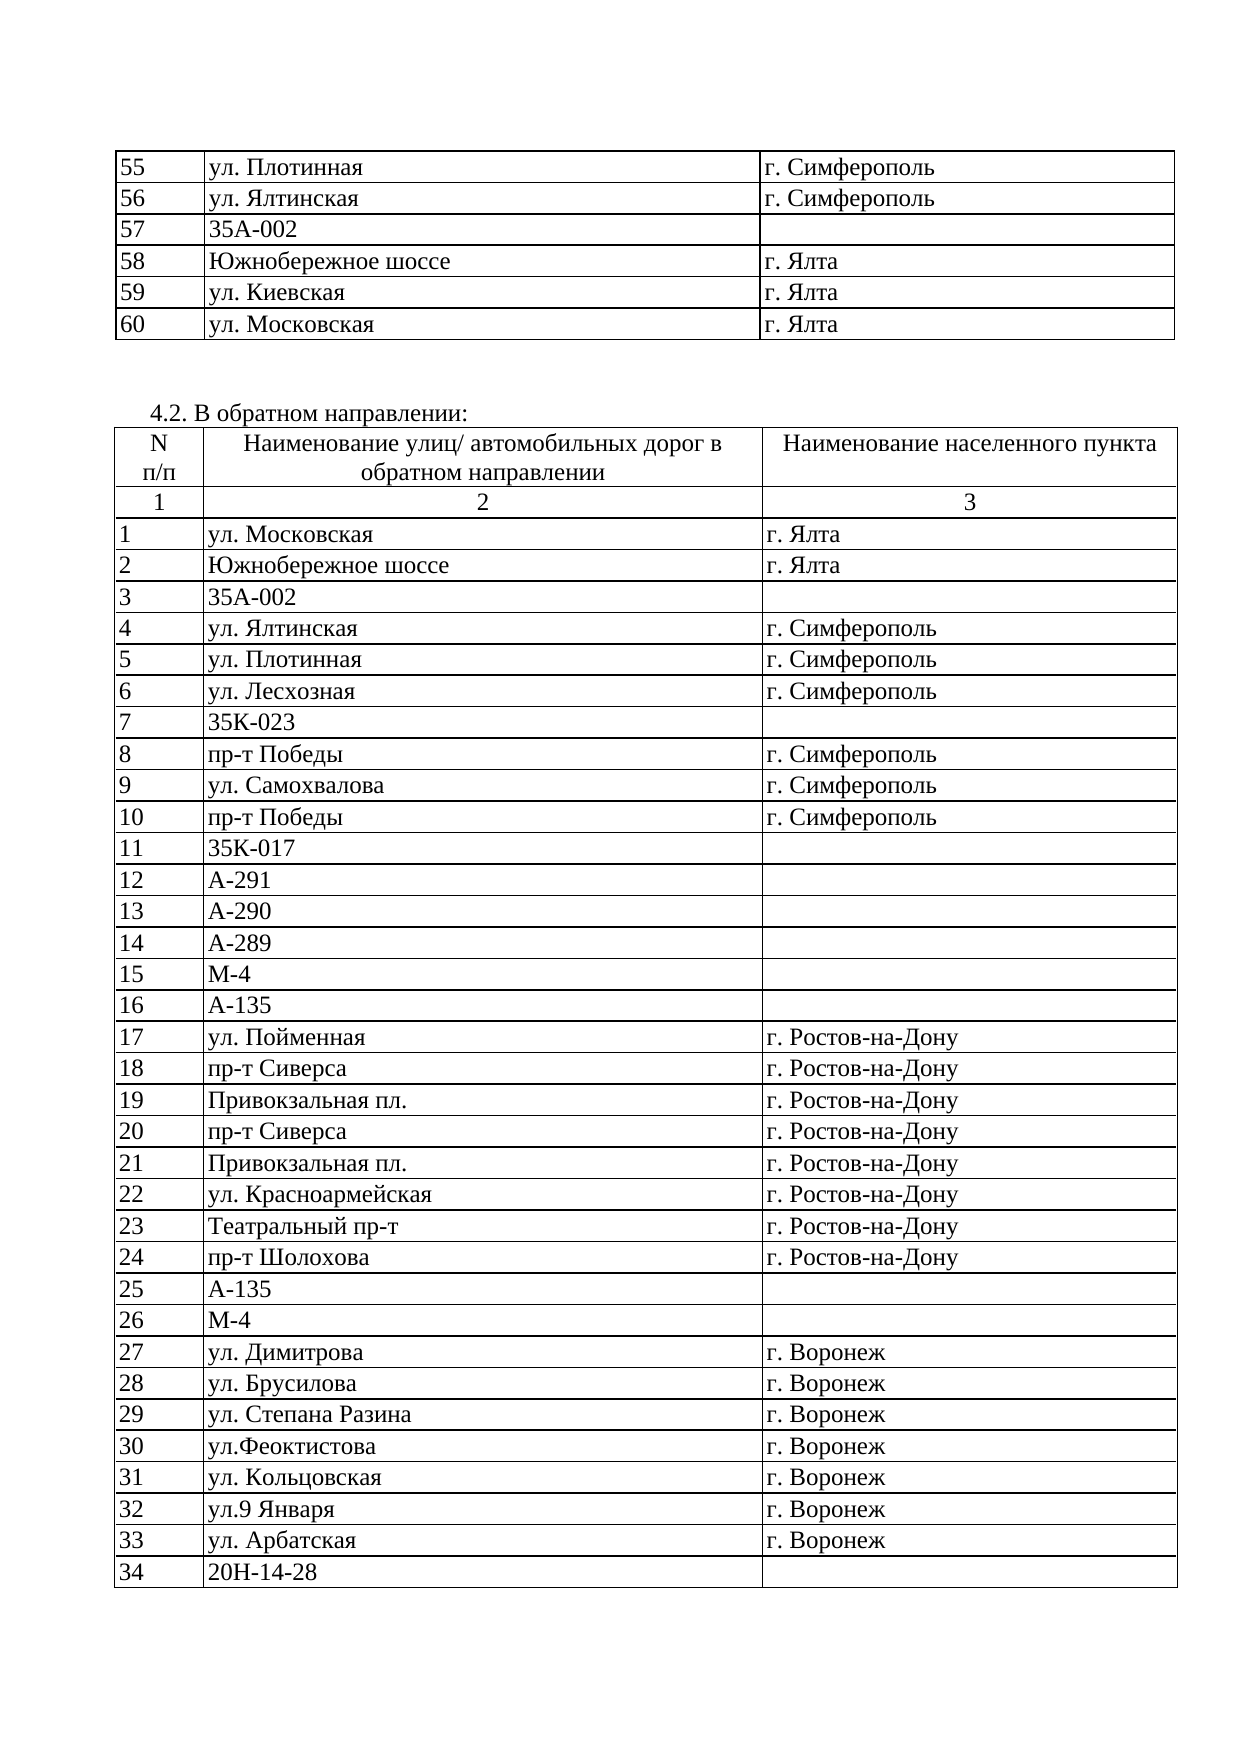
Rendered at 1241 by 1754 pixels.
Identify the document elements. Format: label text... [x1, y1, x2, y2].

table_cell [763, 958, 1177, 989]
table_cell ул. Красноармейская [204, 1179, 762, 1209]
table_cell [763, 706, 1177, 737]
table_cell 25 [115, 1273, 203, 1303]
table_cell г. Ростов-на-Дону [763, 1020, 1177, 1052]
table_cell М-4 [204, 1305, 762, 1335]
table_cell 57 [117, 215, 204, 244]
table_cell 27 [115, 1336, 203, 1366]
table_cell пр-т Сиверса [204, 1053, 762, 1083]
table_cell 1 [115, 518, 203, 548]
table_cell пр-т Сиверса [204, 1116, 762, 1146]
table_cell 21 [115, 1147, 203, 1178]
table_cell г. Ялта [761, 309, 1174, 339]
table_cell А-135 [204, 1274, 762, 1303]
table_cell 7 [115, 707, 203, 737]
table_cell ул. Плотинная [204, 645, 762, 674]
table_cell 24 [115, 1242, 203, 1272]
table_cell г. Воронеж [763, 1398, 1177, 1429]
table_header Наименование населенного пункта [763, 428, 1177, 486]
table_cell ул. Кольцовская [204, 1462, 762, 1492]
table_cell ул. Ялтинская [205, 183, 759, 213]
table_cell 32 [115, 1493, 203, 1524]
table_cell г. Ростов-на-Дону [763, 1146, 1177, 1178]
table_cell г. Воронеж [763, 1429, 1177, 1461]
table_cell 2 [115, 550, 203, 580]
table_cell А-289 [204, 928, 762, 957]
table_cell ул.9 Января [204, 1494, 762, 1524]
table_cell г. Симферополь [763, 737, 1177, 769]
table_cell 18 [115, 1053, 203, 1083]
table_cell 3 [763, 486, 1177, 517]
table_cell 17 [115, 1021, 203, 1052]
table_cell 20Н-14-28 [204, 1557, 762, 1587]
table_cell [763, 863, 1177, 894]
table_cell 26 [115, 1305, 203, 1335]
table_cell 31 [115, 1462, 203, 1492]
table_cell 8 [115, 738, 203, 769]
table_cell ул. Самохвалова [204, 770, 762, 800]
table_cell ул. Арбатская [204, 1525, 762, 1555]
table_cell 58 [117, 246, 204, 276]
table_cell 11 [115, 833, 203, 863]
table_cell г. Ялта [761, 246, 1174, 276]
table_cell 1 [115, 487, 203, 517]
table_cell [763, 1272, 1177, 1303]
table_cell г. Симферополь [763, 769, 1177, 800]
table_cell Привокзальная пл. [204, 1085, 762, 1115]
table_cell М-4 [204, 959, 762, 989]
table_cell А-291 [204, 865, 762, 894]
table_cell 35К-017 [204, 833, 762, 863]
table_cell ул. Брусилова [204, 1368, 762, 1398]
table_cell г. Ростов-на-Дону [763, 1241, 1177, 1272]
table_cell 60 [117, 309, 204, 339]
table_cell г. Симферополь [761, 152, 1174, 181]
table_cell 20 [115, 1116, 203, 1146]
table_cell [763, 895, 1177, 926]
table_cell г. Воронеж [763, 1366, 1177, 1398]
table_cell г. Воронеж [763, 1492, 1177, 1524]
table_cell пр-т Победы [204, 739, 762, 769]
table_cell 59 [117, 277, 204, 307]
table_cell г. Симферополь [763, 611, 1177, 643]
table_cell 4 [115, 613, 203, 643]
table_cell 10 [115, 801, 203, 832]
table_cell 15 [115, 959, 203, 989]
table_cell ул. Димитрова [204, 1337, 762, 1366]
table_cell [763, 1304, 1177, 1335]
table_cell А-290 [204, 896, 762, 926]
table_cell Южнобережное шоссе [205, 246, 759, 276]
table_cell ул. Московская [205, 309, 759, 339]
table_cell 9 [115, 770, 203, 800]
table_cell 35А-002 [205, 215, 759, 244]
table_cell пр-т Шолохова [204, 1242, 762, 1272]
table_cell г. Воронеж [763, 1335, 1177, 1366]
table_cell 3 [115, 581, 203, 611]
table_cell г. Ялта [763, 517, 1177, 548]
table_header Наименование улиц/ автомобильных дорог в обратном направлении [204, 428, 762, 486]
table_cell 19 [115, 1084, 203, 1115]
table_cell 12 [115, 864, 203, 894]
table_cell ул. Московская [204, 519, 762, 548]
table_cell [763, 580, 1177, 611]
table_cell 6 [115, 675, 203, 706]
table_cell г. Симферополь [763, 674, 1177, 706]
table_cell [761, 215, 1174, 244]
table_cell 23 [115, 1210, 203, 1241]
table_cell ул. Пойменная [204, 1022, 762, 1052]
table_cell 30 [115, 1430, 203, 1461]
table_cell 22 [115, 1179, 203, 1209]
table_cell г. Ростов-на-Дону [763, 1209, 1177, 1241]
table_cell 29 [115, 1399, 203, 1429]
table_cell 28 [115, 1368, 203, 1398]
table_cell г. Воронеж [763, 1524, 1177, 1555]
table_header N п/п [115, 428, 203, 486]
table_cell 35А-002 [204, 582, 762, 611]
table_cell 33 [115, 1525, 203, 1555]
table_cell г. Ростов-на-Дону [763, 1178, 1177, 1209]
table_cell 16 [115, 990, 203, 1020]
table_cell [763, 989, 1177, 1020]
text 4.2. В обратном направлении: [150, 398, 1090, 427]
table_cell г. Ялта [763, 549, 1177, 580]
table_cell ул. Ялтинская [204, 613, 762, 643]
table_cell 5 [115, 644, 203, 674]
table_cell 2 [204, 487, 762, 517]
table_cell А-135 [204, 991, 762, 1020]
table_cell г. Воронеж [763, 1461, 1177, 1492]
table_cell 55 [117, 152, 204, 181]
table_cell г. Симферополь [761, 183, 1174, 213]
table_cell Привокзальная пл. [204, 1148, 762, 1178]
table_cell [763, 1555, 1177, 1587]
table_cell пр-т Победы [204, 802, 762, 832]
table_cell [763, 926, 1177, 957]
table_cell г. Ростов-на-Дону [763, 1115, 1177, 1146]
table_cell г. Ростов-на-Дону [763, 1052, 1177, 1083]
table_cell Южнобережное шоссе [204, 550, 762, 580]
table_cell ул. Степана Разина [204, 1400, 762, 1429]
table_cell Театральный пр-т [204, 1211, 762, 1241]
table_cell г. Ростов-на-Дону [763, 1083, 1177, 1115]
table_cell [763, 832, 1177, 863]
table_cell 35К-023 [204, 707, 762, 737]
table_cell 34 [115, 1556, 203, 1587]
table_cell г. Симферополь [763, 800, 1177, 832]
table_cell г. Симферополь [763, 643, 1177, 674]
table_cell 14 [115, 927, 203, 957]
table_cell 13 [115, 896, 203, 926]
table_cell 56 [117, 183, 204, 213]
table_cell ул.Феоктистова [204, 1431, 762, 1461]
table_cell ул. Лесхозная [204, 676, 762, 706]
table_cell г. Ялта [761, 277, 1174, 307]
table_cell ул. Плотинная [205, 152, 759, 181]
table_cell ул. Киевская [205, 277, 759, 307]
